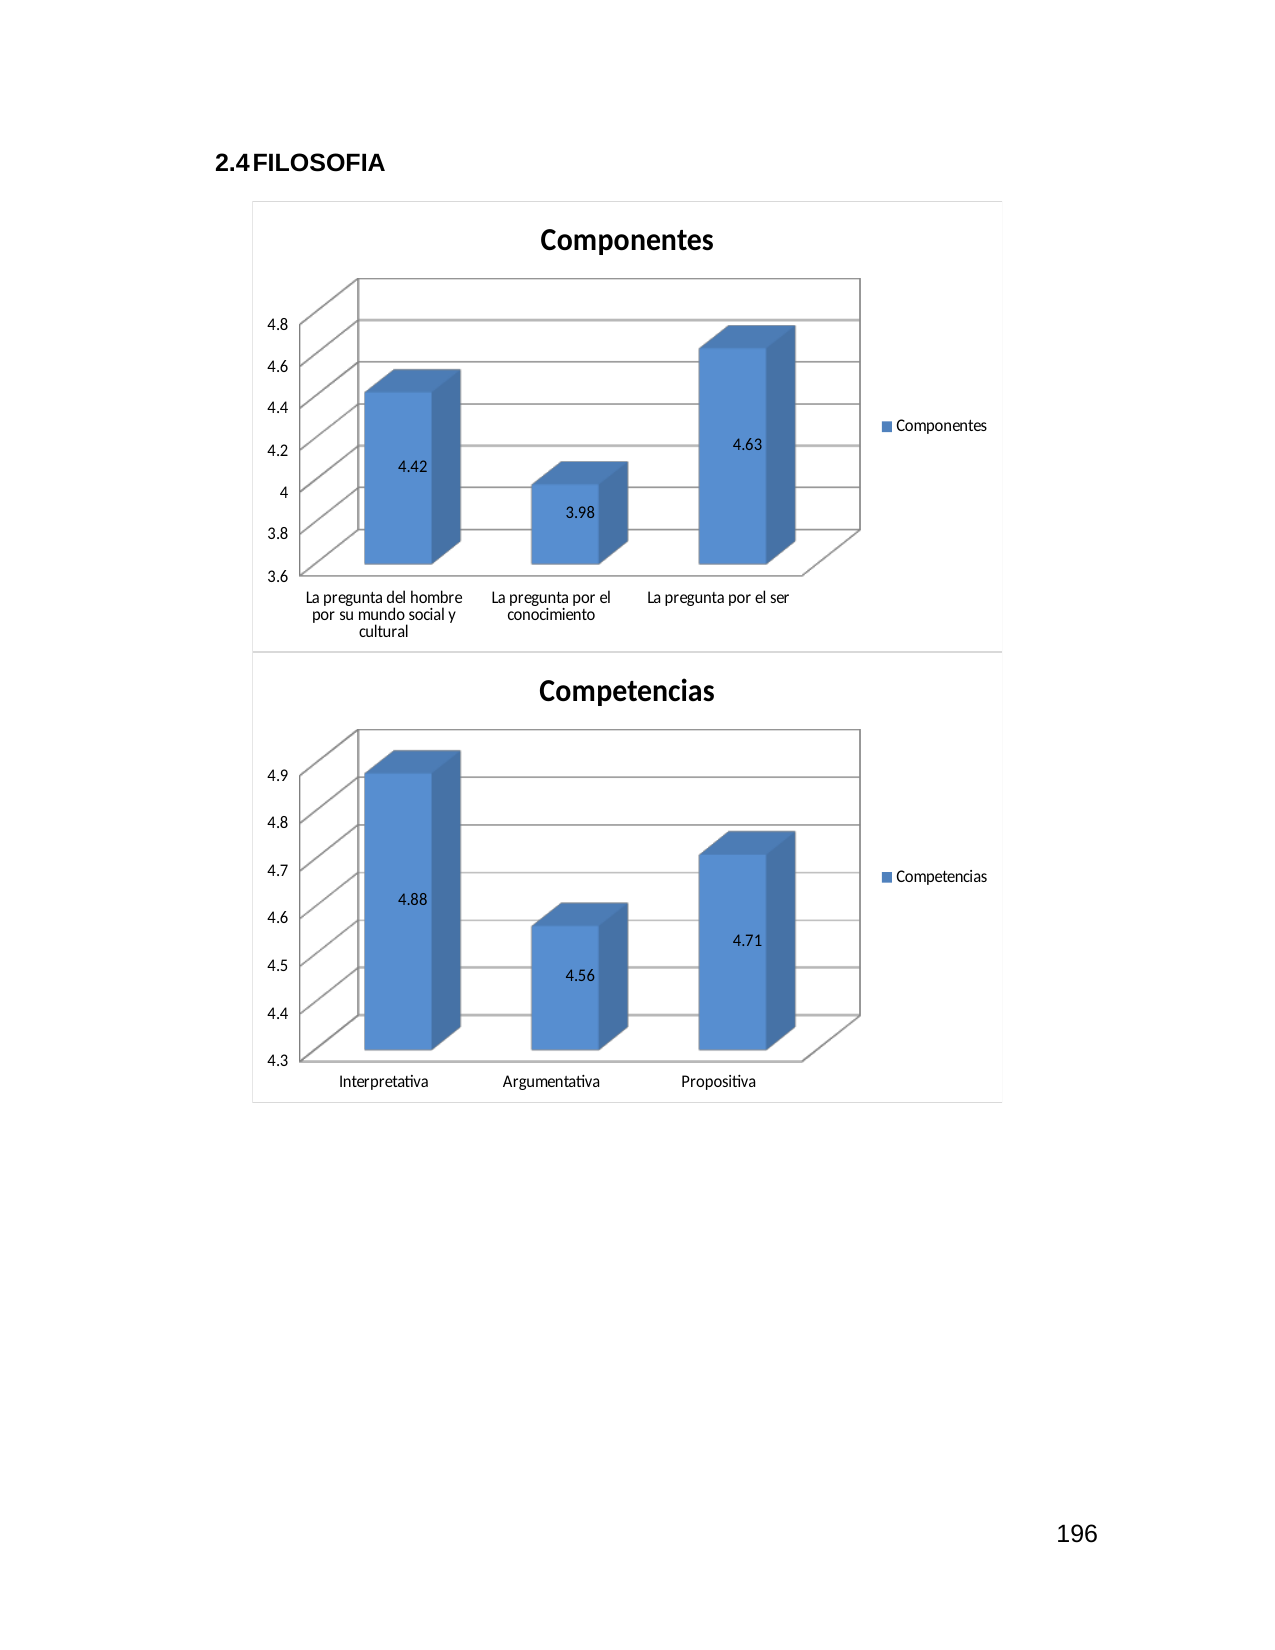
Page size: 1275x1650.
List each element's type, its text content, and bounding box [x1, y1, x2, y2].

list FILOSOFIA [215, 148, 1098, 176]
